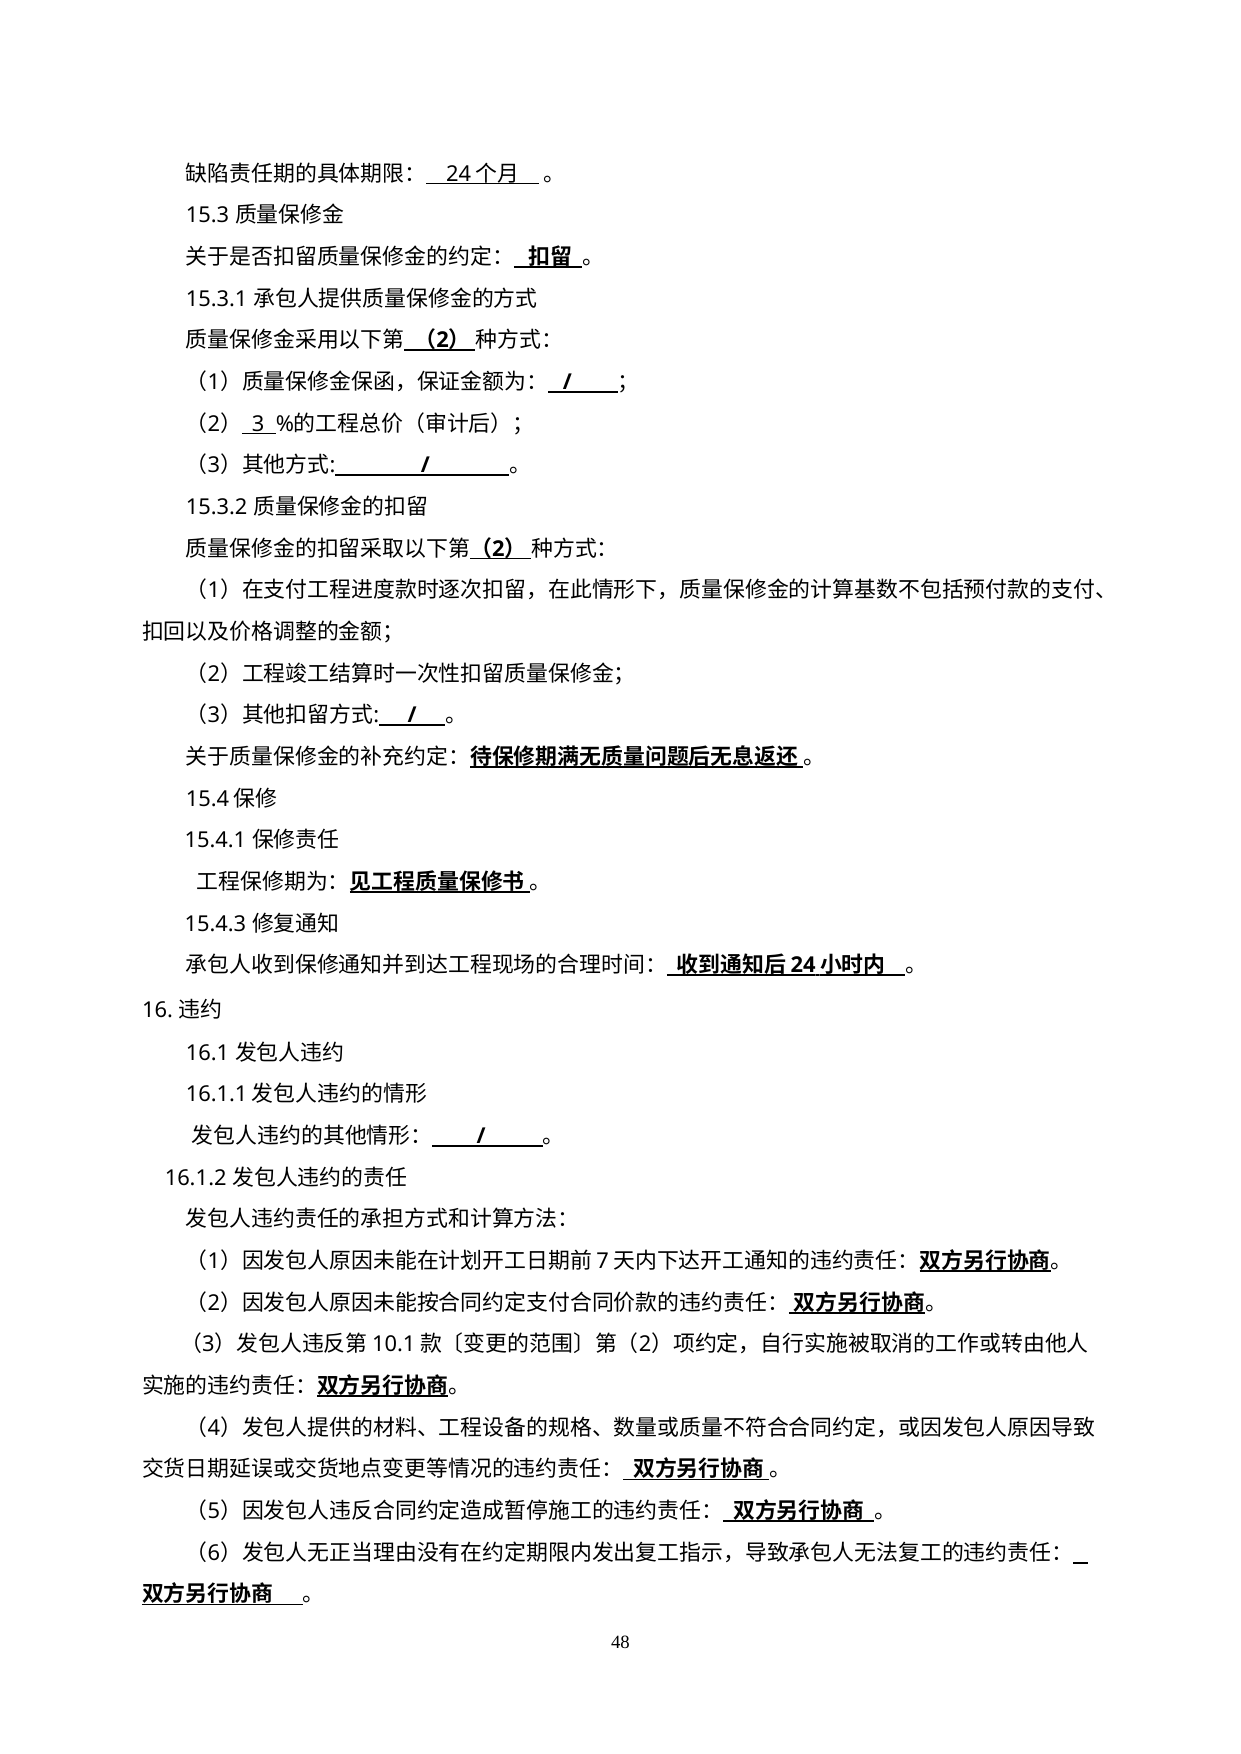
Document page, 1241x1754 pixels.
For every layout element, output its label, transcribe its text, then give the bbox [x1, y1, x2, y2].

text （2）因发包人原因未能按合同约定支付合同价款的违约责任： 双方另行协商。 [142, 1277, 1098, 1318]
text 工程保修期为：见工程质量保修书 。 [142, 856, 1098, 898]
text （6）发包人无正当理由没有在约定期限内发出复工指示，导致承包人无法复工的违约责任： 双方另行协商 。 [142, 1527, 1098, 1610]
text （1）因发包人原因未能在计划开工日期前7天内下达开工通知的违约责任：双方另行协商。 [142, 1235, 1098, 1277]
text 15.3.1 承包人提供质量保修金的方式 [142, 273, 1098, 314]
text （1）在支付工程进度款时逐次扣留，在此情形下，质量保修金的计算基数不包括预付款的支付、扣回以及价格调整的金额； [142, 564, 1098, 648]
text （4）发包人提供的材料、工程设备的规格、数量或质量不符合合同约定，或因发包人原因导致交货日期延误或交货地点变更等情况的违约责任： 双方另行协商 。 [142, 1402, 1098, 1485]
text 16. 违约 [142, 981, 1098, 1027]
text 关于质量保修金的补充约定：待保修期满无质量问题后无息返还 。 [142, 731, 1098, 773]
text 15.3.2 质量保修金的扣留 [142, 481, 1098, 523]
text （3）其他扣留方式: / 。 [142, 689, 1098, 731]
text （2） 3 %的工程总价（审计后）； [142, 398, 1098, 439]
text 发包人违约的其他情形： / 。 [192, 1110, 1098, 1152]
text 16.1.1发包人违约的情形 [142, 1068, 1098, 1110]
text 承包人收到保修通知并到达工程现场的合理时间： 收到通知后24小时内 。 [142, 939, 1098, 981]
text 15.4保修 [142, 773, 1098, 814]
text 质量保修金采用以下第 （2） 种方式： [142, 314, 1098, 356]
text （3）其他方式: / 。 [142, 439, 1098, 481]
text （5）因发包人违反合同约定造成暂停施工的违约责任： 双方另行协商 。 [142, 1485, 1098, 1527]
text 16.1 发包人违约 [142, 1027, 1098, 1068]
text 缺陷责任期的具体期限： 24个月 。 [142, 148, 1098, 189]
text （1）质量保修金保函，保证金额为： / ； [142, 356, 1098, 398]
text 发包人违约责任的承担方式和计算方法： [142, 1193, 1098, 1235]
text 质量保修金的扣留采取以下第（2） 种方式： [142, 523, 1098, 564]
text 16.1.2 发包人违约的责任 [142, 1152, 1098, 1193]
text 15.4.3 修复通知 [142, 898, 1098, 939]
text （3）发包人违反第10.1款〔变更的范围〕第（2）项约定，自行实施被取消的工作或转由他人实施的违约责任：双方另行协商。 [142, 1318, 1098, 1402]
text 15.3 质量保修金 [142, 189, 1098, 231]
text 关于是否扣留质量保修金的约定： 扣留 。 [142, 231, 1098, 273]
text （2）工程竣工结算时一次性扣留质量保修金； [142, 648, 1098, 689]
text 15.4.1 保修责任 [142, 814, 1098, 856]
